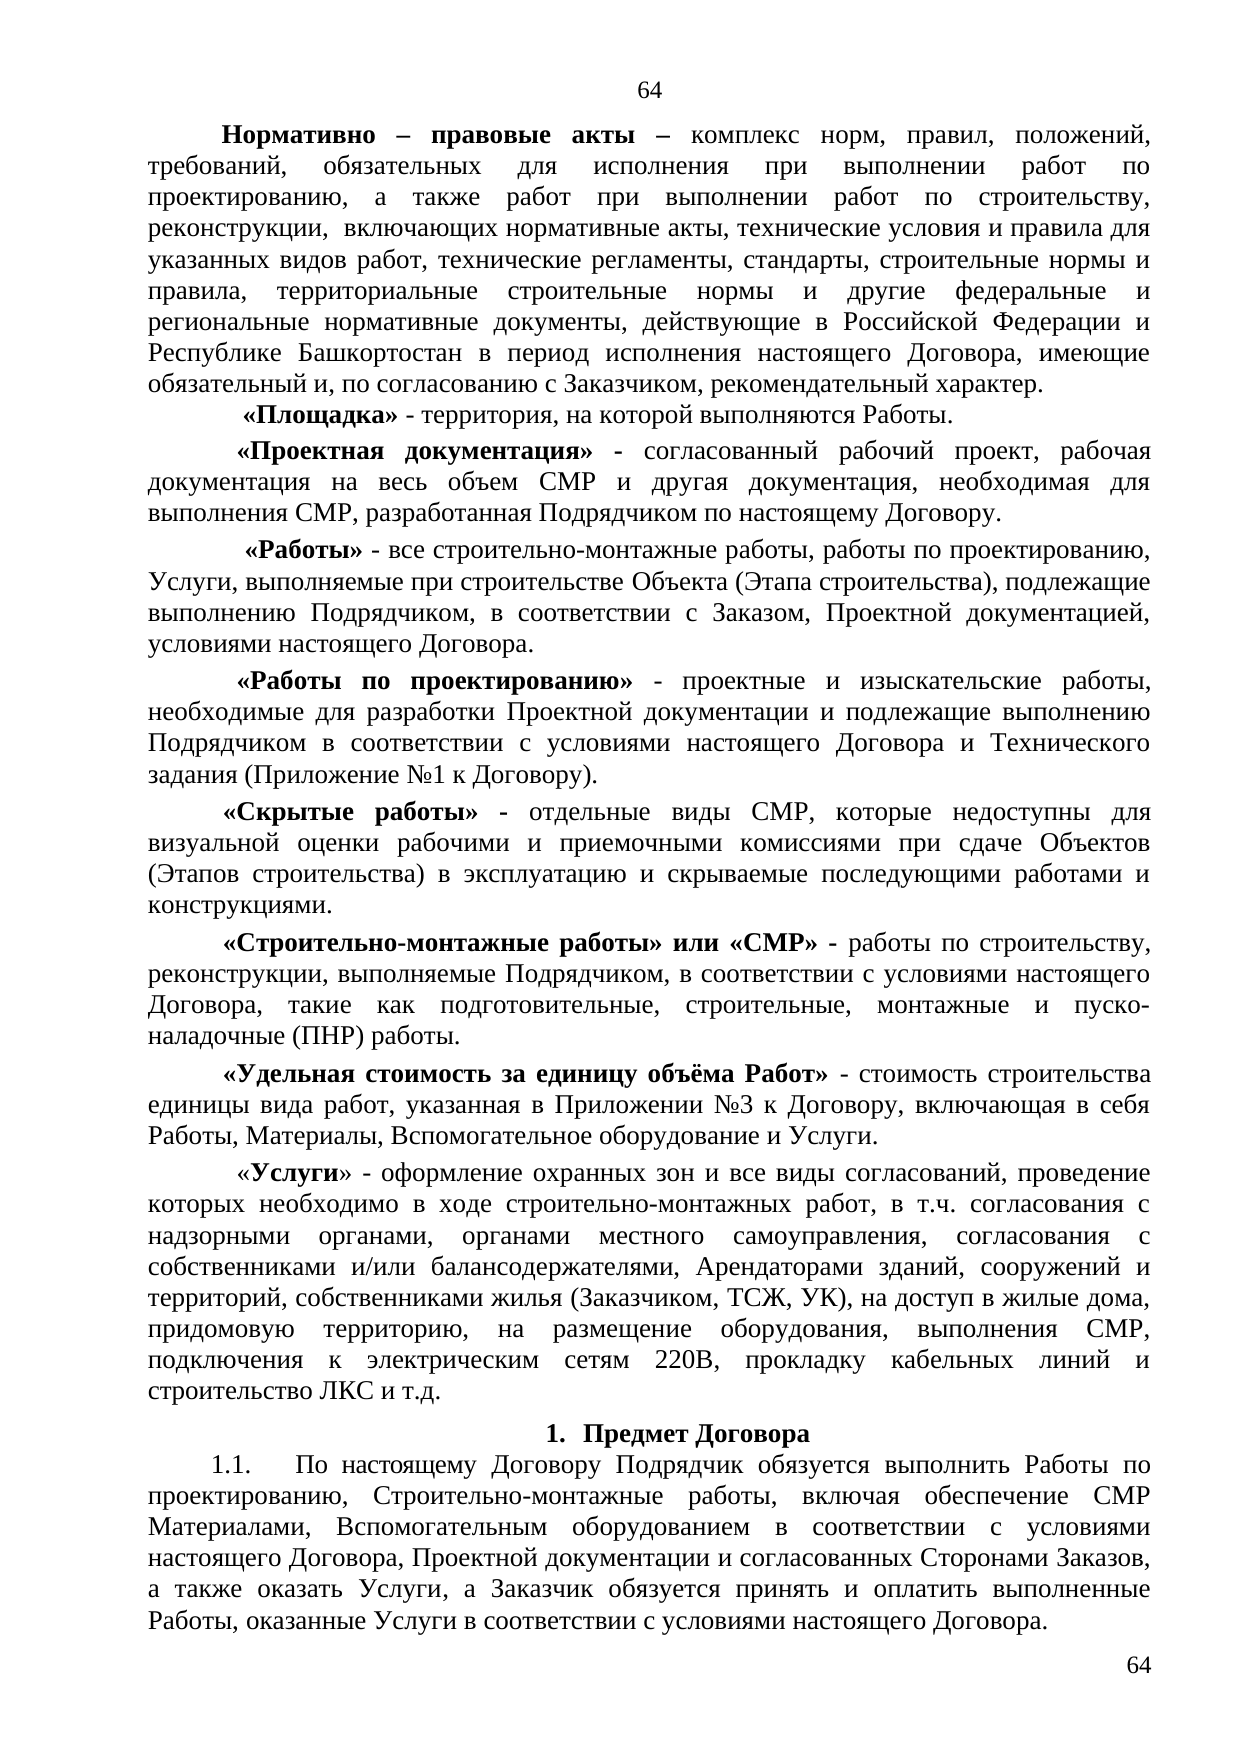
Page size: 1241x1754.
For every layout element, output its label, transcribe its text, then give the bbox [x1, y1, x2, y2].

list Предмет Договора [204, 1417, 1152, 1448]
text «Услуги» - оформление охранных зон и все виды согласований, проведение которых необходимо в ходе строительно-монтажных работ, в т.ч. согласования с надзорными органами, органами местного самоуправления, согласования с собственниками и/или балансодержателями, Арендаторами зданий, сооружений и территорий, собственниками жилья (Заказчиком, ТСЖ, УК), на доступ в жилые дома, придомовую территорию, на размещение оборудования, выполнения СМР, подключения к электрическим сетям 220В, прокладку кабельных линий и строительство ЛКС и т.д. [148, 1156, 1152, 1406]
text «Удельная стоимость за единицу объёма Работ» - стоимость строительства единицы вида работ, указанная в Приложении №3 к Договору, включающая в себя Работы, Материалы, Вспомогательное оборудование и Услуги. [148, 1057, 1152, 1150]
text «Работы по проектированию» - проектные и изыскательские работы, необходимые для разработки Проектной документации и подлежащие выполнению Подрядчиком в соответствии с условиями настоящего Договора и Технического задания (Приложение №1 к Договору). [148, 664, 1152, 789]
text «Проектная документация» - согласованный рабочий проект, рабочая документация на весь объем СМР и другая документация, необходимая для выполнения СМР, разработанная Подрядчиком по настоящему Договору. [148, 434, 1152, 527]
text «Площадка» - территория, на которой выполняются Работы. [148, 398, 1146, 429]
text «Скрытые работы» - отдельные виды СМР, которые недоступны для визуальной оценки рабочими и приемочными комиссиями при сдаче Объектов (Этапов строительства) в эксплуатацию и скрываемые последующими работами и конструкциями. [148, 795, 1152, 920]
text «Работы» - все строительно-монтажные работы, работы по проектированию, Услуги, выполняемые при строительстве Объекта (Этапа строительства), подлежащие выполнению Подрядчиком, в соответствии с Заказом, Проектной документацией, условиями настоящего Договора. [148, 533, 1152, 658]
text Нормативно – правовые акты – комплекс норм, правил, положений, требований, обязательных для исполнения при выполнении работ по проектированию, а также работ при выполнении работ по строительству, реконструкции, включающих нормативные акты, технические условия и правила для указанных видов работ, технические регламенты, стандарты, строительные нормы и правила, территориальные строительные нормы и другие федеральные и региональные нормативные документы, действующие в Российской Федерации и Республике Башкортостан в период исполнения настоящего Договора, имеющие обязательный и, по согласованию с Заказчиком, рекомендательный характер. [148, 118, 1152, 398]
text «Строительно-монтажные работы» или «СМР» - работы по строительству, реконструкции, выполняемые Подрядчиком, в соответствии с условиями настоящего Договора, такие как подготовительные, строительные, монтажные и пуско-наладочные (ПНР) работы. [148, 926, 1152, 1051]
list По настоящему Договору Подрядчик обязуется выполнить Работы по проектированию, Строительно-монтажные работы, включая обеспечение СМР Материалами, Вспомогательным оборудованием в соответствии с условиями настоящего Договора, Проектной документации и согласованных Сторонами Заказов, а также оказать Услуги, а Заказчик обязуется принять и оплатить выполненные Работы, оказанные Услуги в соответствии с условиями настоящего Договора. [148, 1448, 1152, 1635]
